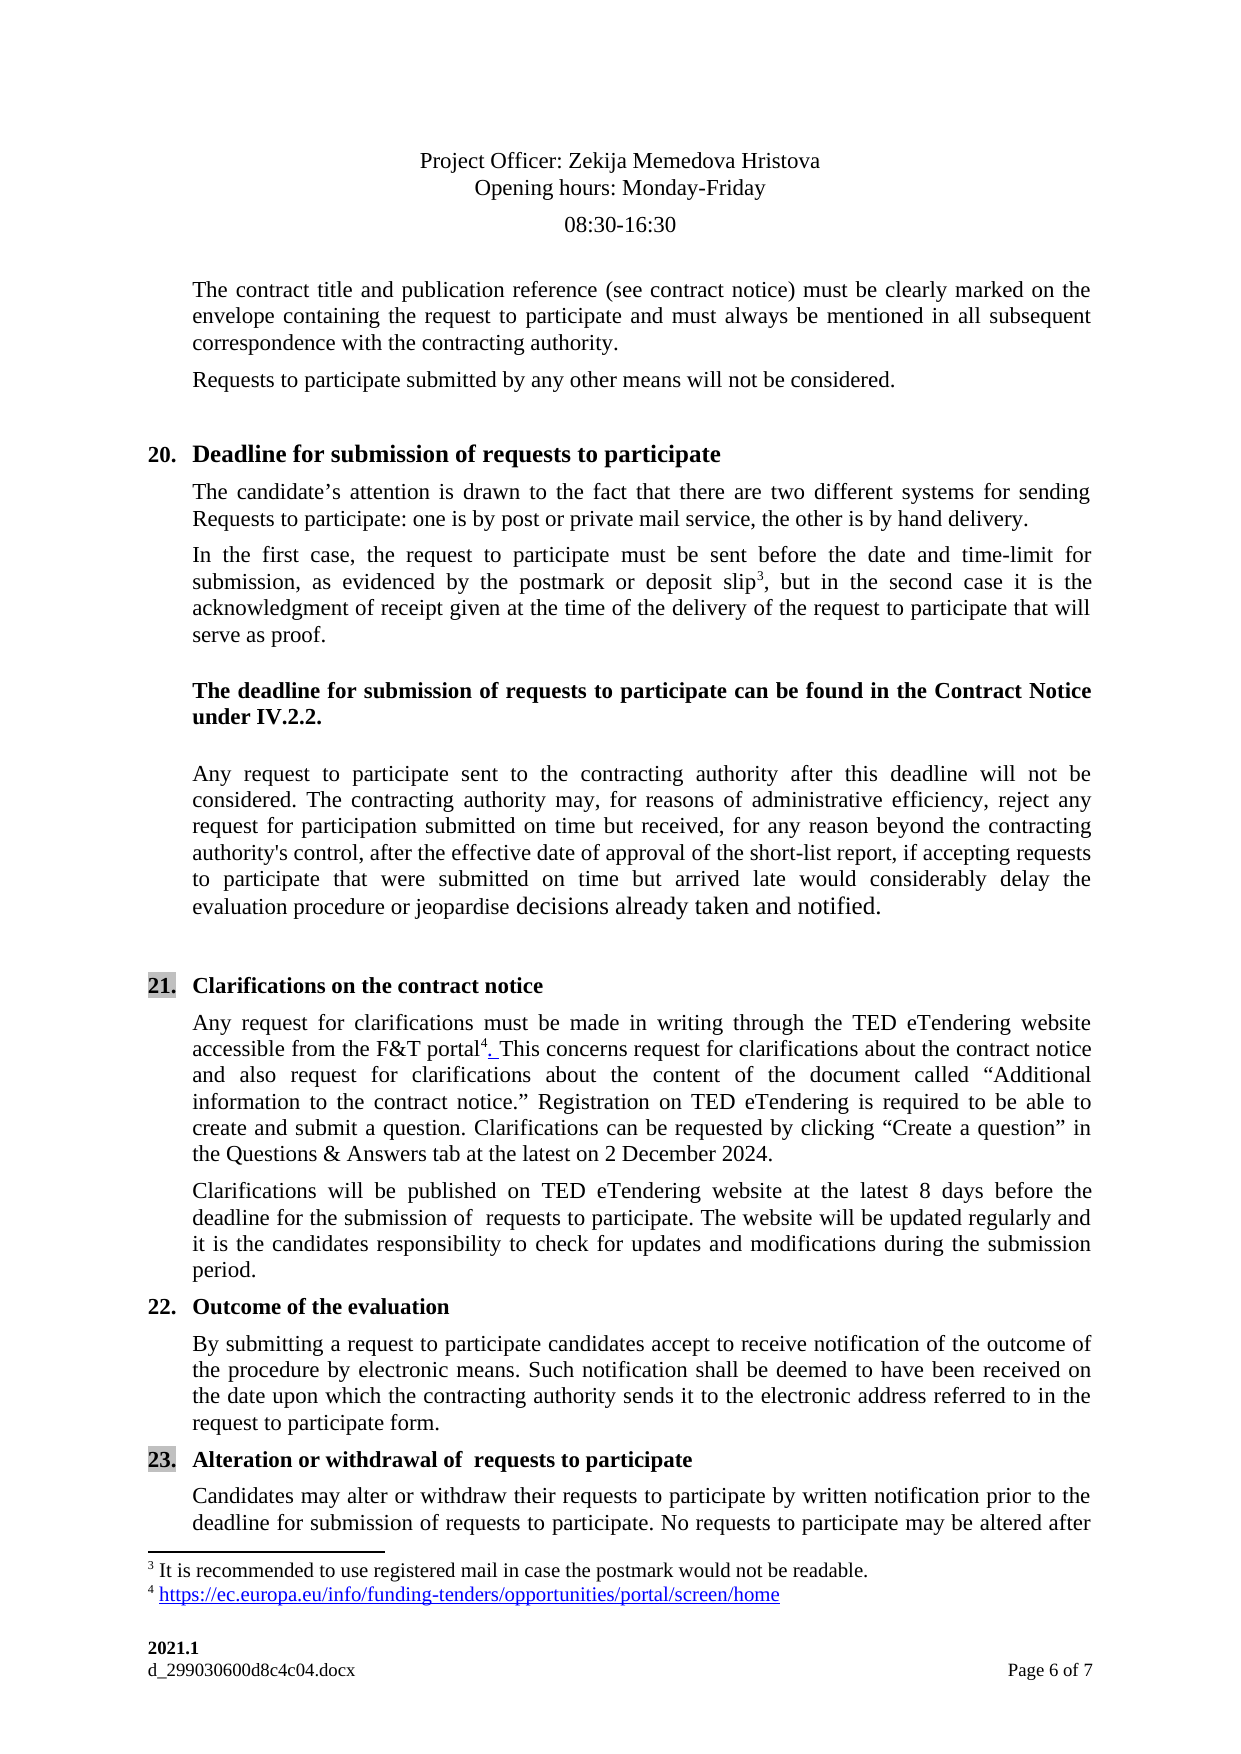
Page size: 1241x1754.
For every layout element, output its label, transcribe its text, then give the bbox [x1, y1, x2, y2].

subtitle Deadline for submission of requests to participate [148, 439, 1093, 468]
subtitle Alteration or withdrawal of requests to participate [176, 1446, 1093, 1472]
subtitle Outcome of the evaluation [148, 1293, 1093, 1319]
subtitle In the first case, the request to participate must be sent before the date and time-limit for submission, as evidenced by the postmark or deposit slip, but in the second case it is the acknowledgment of receipt given at the time of the delivery of the request to participate that will serve as proof. [192, 542, 1093, 647]
subtitle Clarifications will be published on TED eTendering website at the latest 8 days before the deadline for the submission of requests to participate. The website will be updated regularly and it is the candidates responsibility to check for updates and modifications during the submission period. [192, 1177, 1093, 1283]
subtitle Any request for clarifications must be made in writing through the TED eTendering website accessible from the F&T portal. This concerns request for clarifications about the contract notice and also request for clarifications about the content of the document called “Additional information to the contract notice.” Registration on TED eTendering is required to be able to create and submit a question. Clarifications can be requested by clicking “Create a question” in the Questions & Answers tab at the latest on 2 December 2024. [192, 1009, 1093, 1167]
text Opening hours: Monday-Friday [185, 174, 1055, 200]
text The deadline for submission of requests to participate can be found in the Contract Notice under IV.2.2. [192, 677, 1093, 730]
subtitle By submitting a request to participate candidates accept to receive notification of the outcome of the procedure by electronic means. Such notification shall be deemed to have been received on the date upon which the contracting authority sends it to the electronic address referred to in the request to participate form. [192, 1330, 1093, 1435]
text The contract title and publication reference (see contract notice) must be clearly marked on the envelope containing the request to participate and must always be mentioned in all subsequent correspondence with the contracting authority. [192, 276, 1093, 355]
text Project Officer: Zekija Memedova Hristova [185, 148, 1055, 174]
subtitle The candidate’s attention is drawn to the fact that there are two different systems for sending Requests to participate: one is by post or private mail service, the other is by hand delivery. [192, 478, 1093, 531]
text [192, 1482, 1093, 1535]
text 08:30-16:30 [185, 211, 1055, 266]
text Requests to participate submitted by any other means will not be considered. [192, 366, 1093, 392]
text Any request to participate sent to the contracting authority after this deadline will not be considered. The contracting authority may, for reasons of administrative efficiency, reject any request for participation submitted on time but received, for any reason beyond the contracting authority's control, after the effective date of approval of the short-list report, if accepting requests to participate that were submitted on time but arrived late would considerably delay the evaluation procedure or jeopardise decisions already taken and notified. [192, 760, 1093, 920]
subtitle Clarifications on the contract notice [176, 972, 1093, 998]
